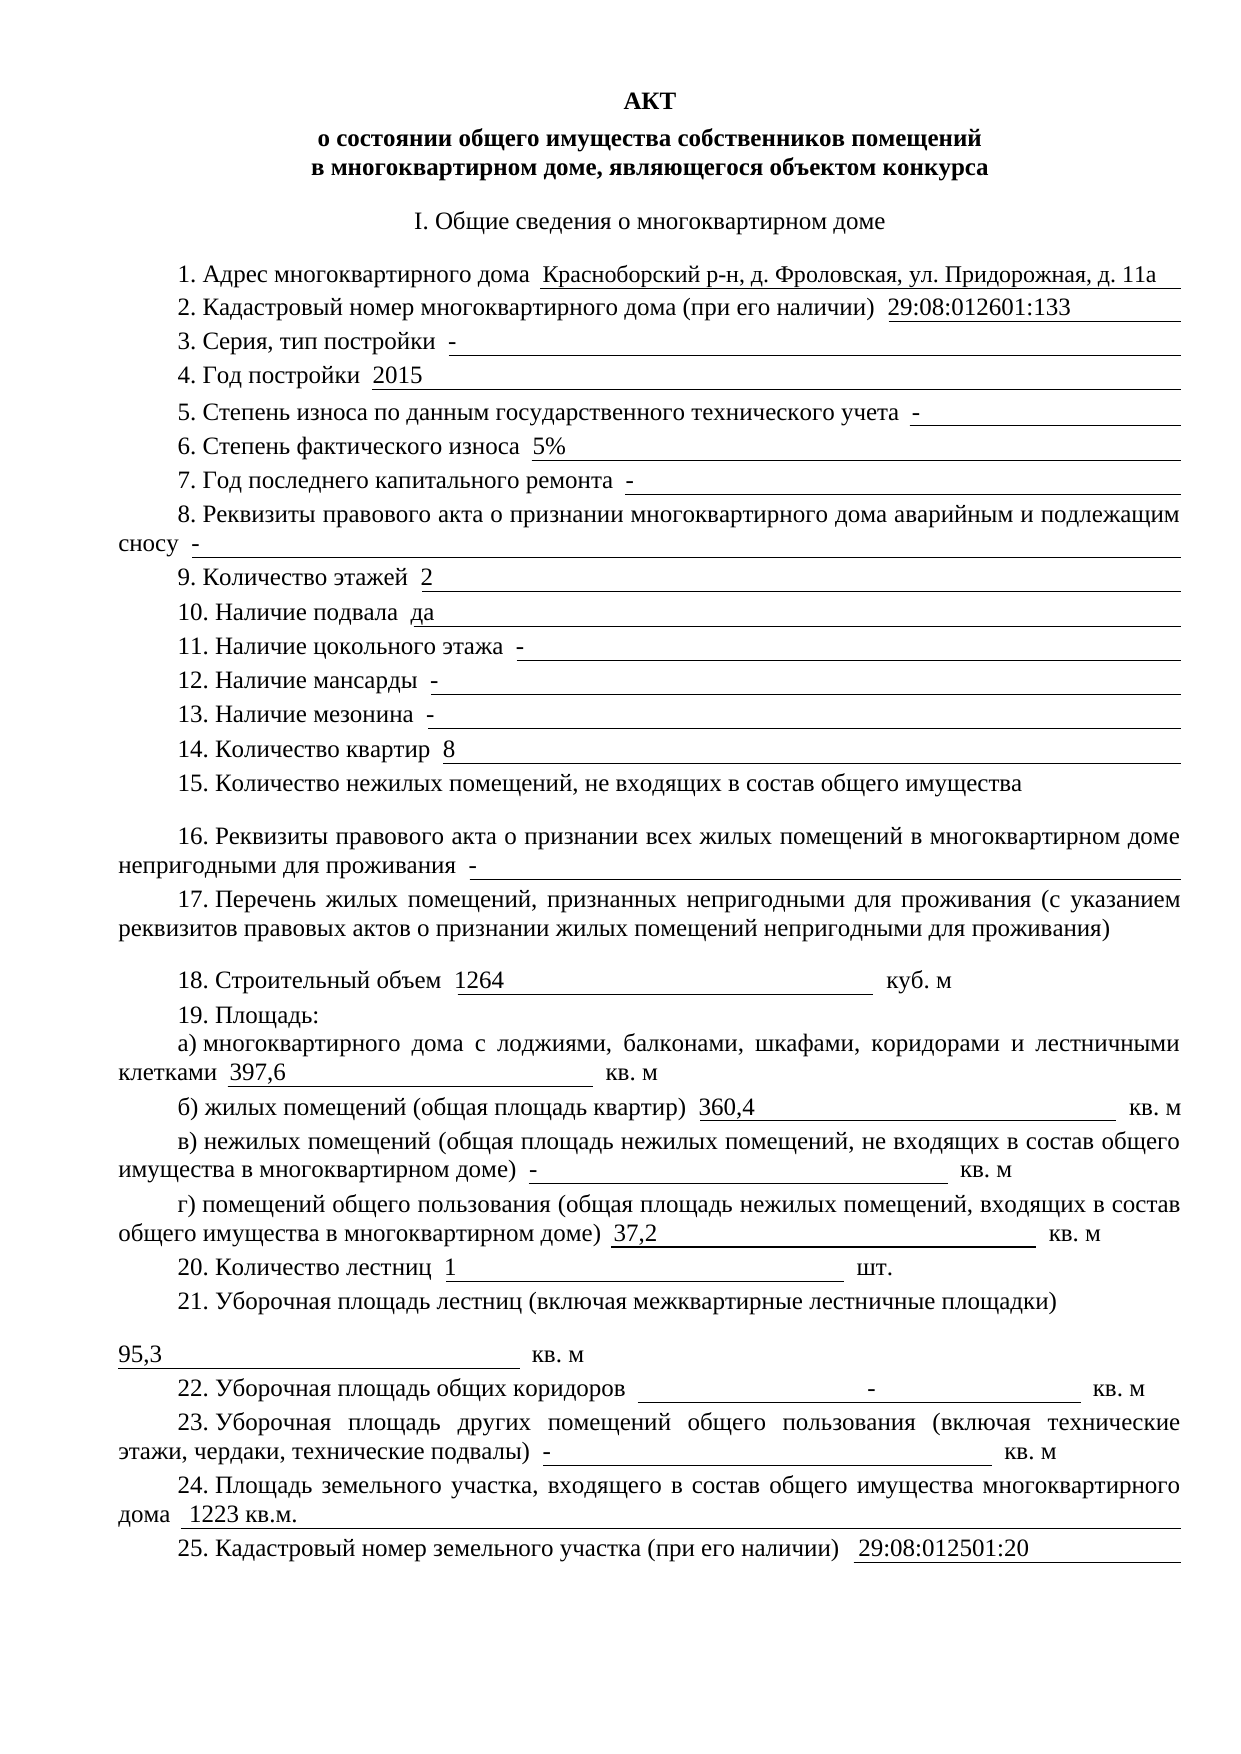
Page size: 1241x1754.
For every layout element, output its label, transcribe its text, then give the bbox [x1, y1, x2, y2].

text 12. Наличие мансарды - [118, 665, 1181, 694]
text г) помещений общего пользования (общая площадь нежилых помещений, входящих в состав общего имущества в многоквартирном доме) 37,2 кв. м [118, 1189, 1181, 1246]
text 13. Наличие мезонина - [118, 699, 1181, 728]
text 19. Площадь: [118, 1000, 1181, 1028]
text 14. Количество квартир 8 [118, 734, 1181, 763]
text АКТ [118, 86, 1181, 115]
text в) нежилых помещений (общая площадь нежилых помещений, не входящих в состав общего имущества в многоквартирном доме) - кв. м [118, 1126, 1181, 1183]
text 24. Площадь земельного участка, входящего в состав общего имущества многоквартирного дома 1223 кв.м. [118, 1471, 1181, 1528]
text 18. Строительный объем 1264 куб. м [118, 966, 1181, 994]
text а) многоквартирного дома с лоджиями, балконами, шкафами, коридорами и лестничными клетками 397,6 кв. м [118, 1028, 1181, 1086]
text 20. Количество лестниц 1 шт. [118, 1252, 1181, 1281]
text 25. Кадастровый номер земельного участка (при его наличии) 29:08:012501:20 [118, 1533, 1181, 1562]
text 7. Год последнего капитального ремонта - [118, 465, 1181, 494]
text 8. Реквизиты правового акта о признании многоквартирного дома аварийным и подлежащим сносу - [118, 499, 1181, 557]
text 4. Год постройки 2015 [118, 360, 1181, 389]
text б) жилых помещений (общая площадь квартир) 360,4 кв. м [118, 1092, 1181, 1120]
text 22. Уборочная площадь общих коридоров - кв. м [118, 1373, 1181, 1402]
text 95,3 кв. м [118, 1339, 1181, 1368]
text 3. Серия, тип постройки - [118, 326, 1181, 355]
text 21. Уборочная площадь лестниц (включая межквартирные лестничные площадки) [118, 1286, 1181, 1339]
text 10. Наличие подвала да [118, 597, 1181, 626]
text 16. Реквизиты правового акта о признании всех жилых помещений в многоквартирном доме непригодными для проживания - [118, 821, 1181, 878]
text 17. Перечень жилых помещений, признанных непригодными для проживания (с указанием реквизитов правовых актов о признании жилых помещений непригодными для проживания) [118, 884, 1181, 966]
text I. Общие сведения о многоквартирном доме [118, 206, 1181, 234]
text 23. Уборочная площадь других помещений общего пользования (включая технические этажи, чердаки, технические подвалы) - кв. м [118, 1407, 1181, 1465]
text о состоянии общего имущества собственников помещений в многоквартирном доме, являющегося объектом конкурса [118, 123, 1181, 181]
text 9. Количество этажей 2 [118, 562, 1181, 591]
text 5. Степень износа по данным государственного технического учета - [118, 397, 1181, 425]
text 15. Количество нежилых помещений, не входящих в состав общего имущества [118, 768, 1181, 821]
text 1. Адрес многоквартирного дома Красноборский р-н, д. Фроловская, ул. Придорожная, д. 11а [118, 259, 1181, 288]
text 6. Степень фактического износа 5% [118, 431, 1181, 460]
text 2. Кадастровый номер многоквартирного дома (при его наличии) 29:08:012601:133 [118, 292, 1181, 321]
text 11. Наличие цокольного этажа - [118, 631, 1181, 660]
